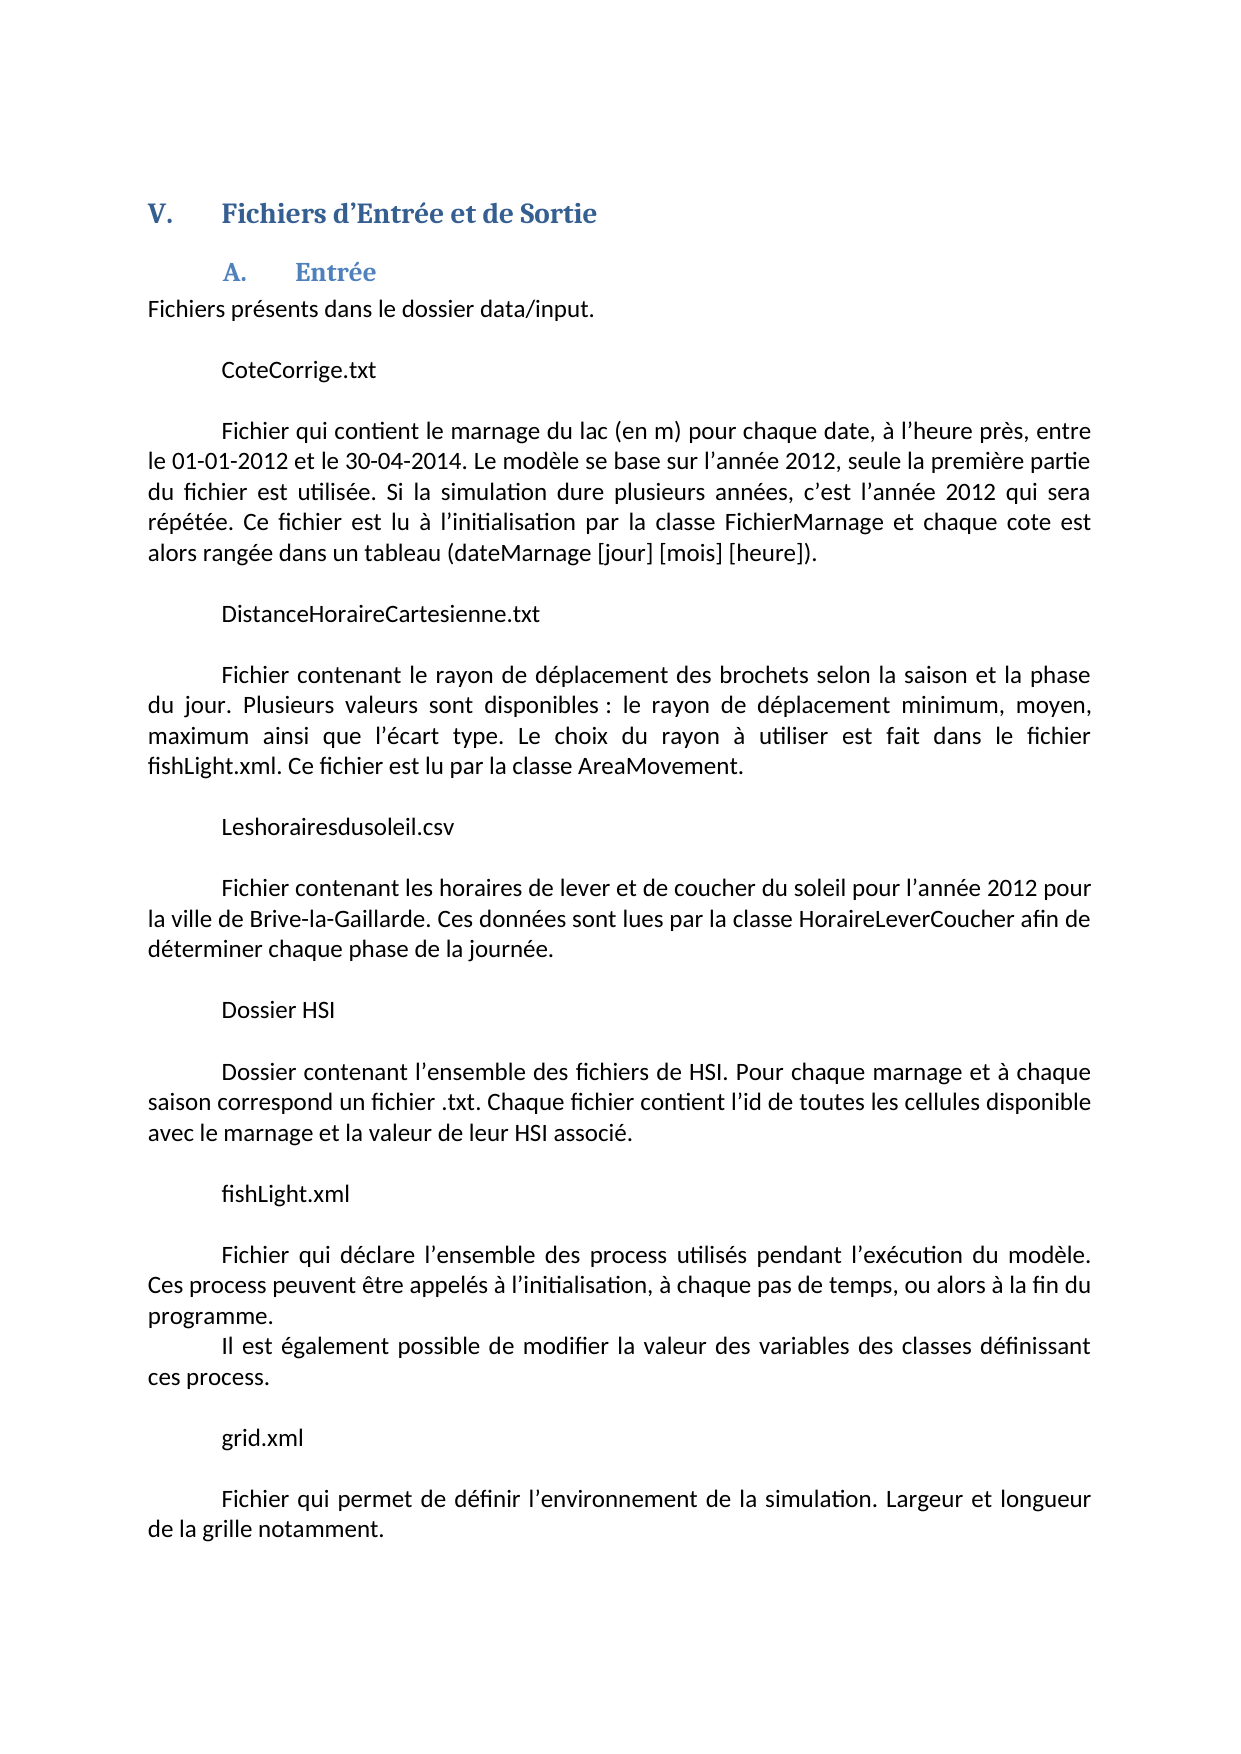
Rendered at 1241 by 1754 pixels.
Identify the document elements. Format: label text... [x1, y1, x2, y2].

text Leshorairesdusoleil.csv [148, 812, 1093, 842]
text Fichier qui contient le marnage du lac (en m) pour chaque date, à l’heure près, entre le 01-01-2012 et le 30-04-2014. Le modèle se base sur l’année 2012, seule la première partie du fichier est utilisée. Si la simulation dure plusieurs années, c’est l’année 2012 qui sera répétée. Ce fichier est lu à l’initialisation par la classe FichierMarnage et chaque cote est alors rangée dans un tableau (dateMarnage [jour] [mois] [heure]). [148, 415, 1093, 567]
text Fichier qui permet de définir l’environnement de la simulation. Largeur et longueur de la grille notamment. [148, 1483, 1093, 1544]
text Dossier HSI [148, 995, 1093, 1025]
text DistanceHoraireCartesienne.txt [148, 598, 1093, 628]
text Fichiers présents dans le dossier data/input. [148, 293, 1093, 323]
subtitle Fichiers d’Entrée et de Sortie [148, 198, 1093, 231]
text Fichier contenant les horaires de lever et de coucher du soleil pour l’année 2012 pour la ville de Brive-la-Gaillarde. Ces données sont lues par la classe HoraireLeverCoucher afin de déterminer chaque phase de la journée. [148, 873, 1093, 964]
subtitle Entrée [223, 257, 1093, 288]
text Fichier contenant le rayon de déplacement des brochets selon la saison et la phase du jour. Plusieurs valeurs sont disponibles : le rayon de déplacement minimum, moyen, maximum ainsi que l’écart type. Le choix du rayon à utiliser est fait dans le fichier fishLight.xml. Ce fichier est lu par la classe AreaMovement. [148, 659, 1093, 781]
text Il est également possible de modifier la valeur des variables des classes définissant ces process. [148, 1330, 1093, 1391]
text Fichier qui déclare l’ensemble des process utilisés pendant l’exécution du modèle. Ces process peuvent être appelés à l’initialisation, à chaque pas de temps, ou alors à la fin du programme. [148, 1239, 1093, 1330]
text fishLight.xml [148, 1178, 1093, 1208]
text CoteCorrige.txt [148, 354, 1093, 384]
text grid.xml [148, 1422, 1093, 1452]
text Dossier contenant l’ensemble des fichiers de HSI. Pour chaque marnage et à chaque saison correspond un fichier .txt. Chaque fichier contient l’id de toutes les cellules disponible avec le marnage et la valeur de leur HSI associé. [148, 1056, 1093, 1147]
